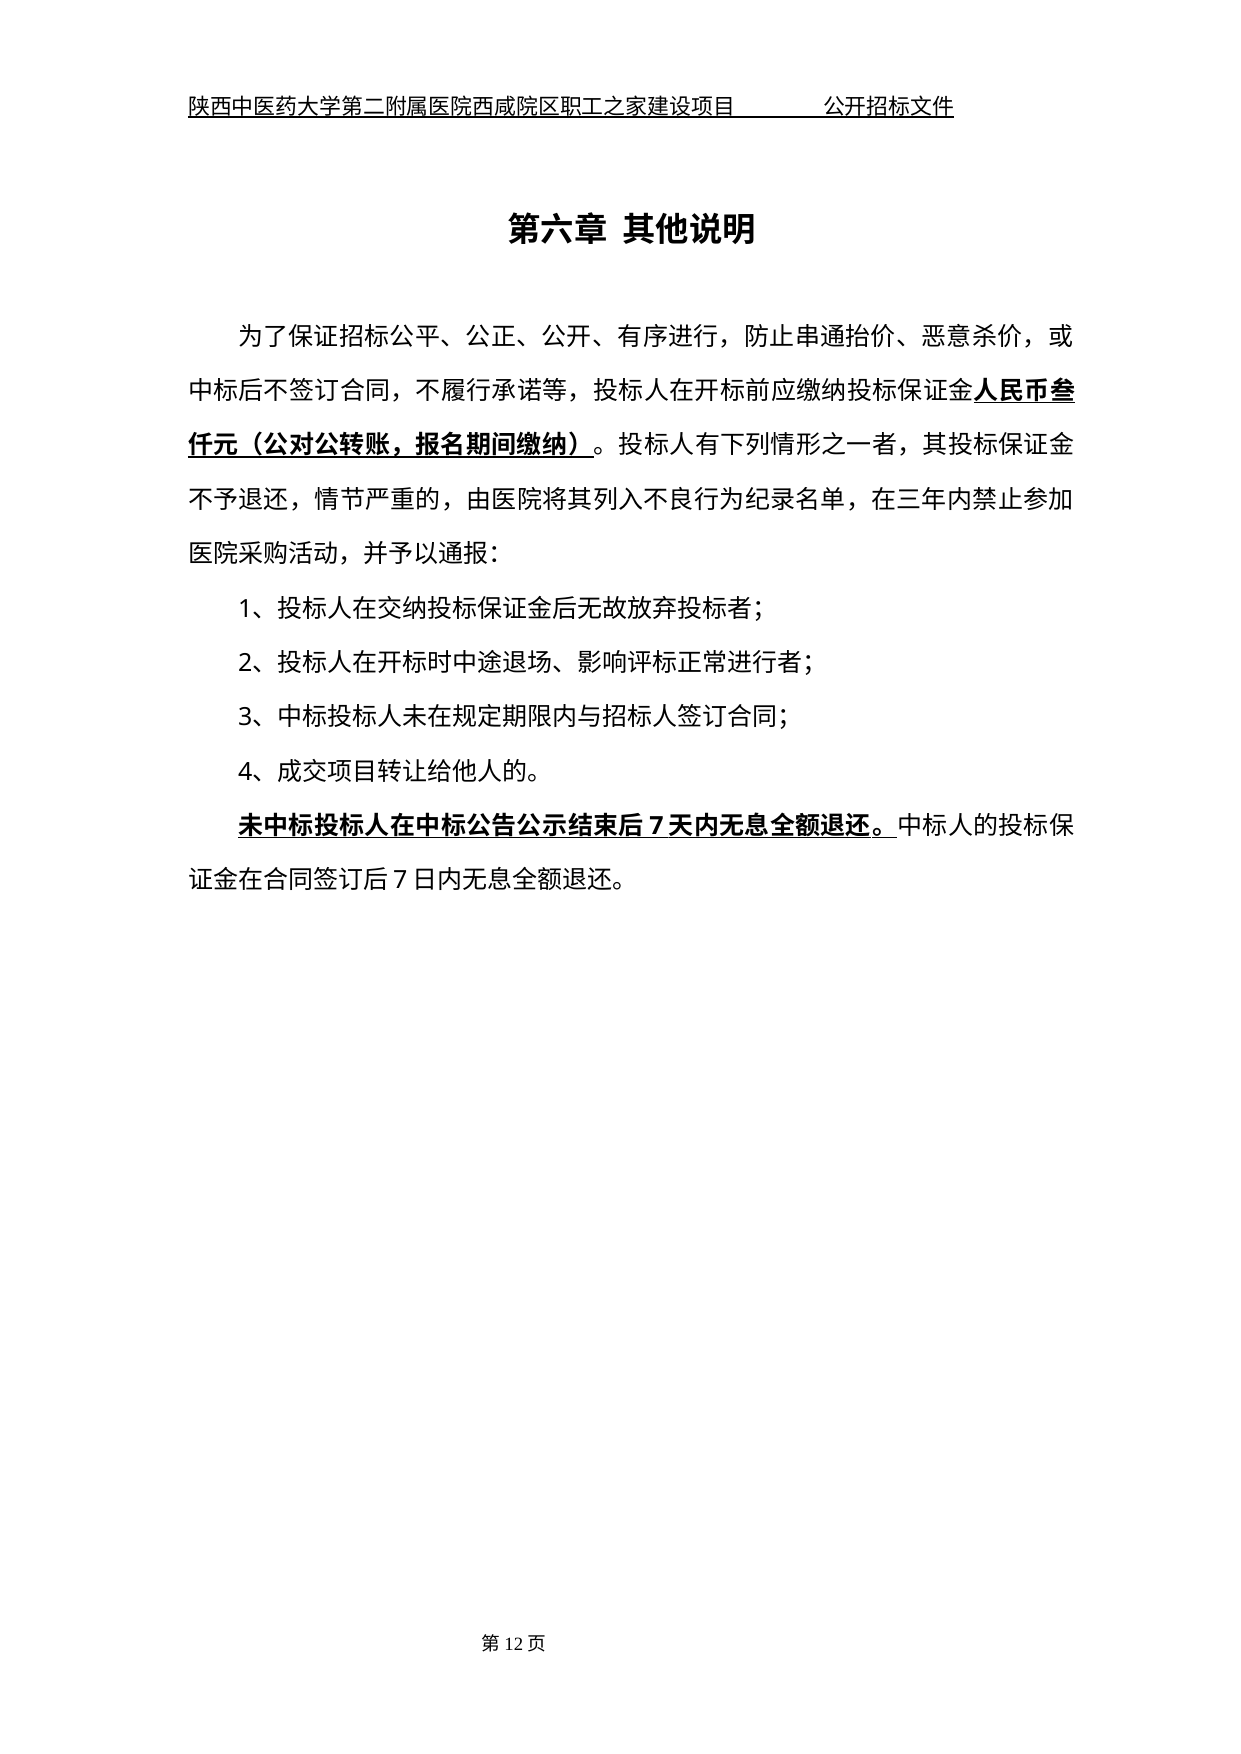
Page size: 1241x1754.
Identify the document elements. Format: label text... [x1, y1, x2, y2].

text 2、投标人在开标时中途退场、影响评标正常进行者； [188, 642, 1075, 679]
text 为了保证招标公平、公正、公开、有序进行，防止串通抬价、恶意杀价，或中标后不签订合同，不履行承诺等，投标人在开标前应缴纳投标保证金人民币叁仟元（公对公转账，报名期间缴纳）。投标人有下列情形之一者，其投标保证金不予退还，情节严重的，由医院将其列入不良行为纪录名单，在三年内禁止参加医院采购活动，并予以通报： [188, 316, 1075, 570]
text 1、投标人在交纳投标保证金后无故放弃投标者； [188, 588, 1075, 624]
list 第六章 其他说明 [188, 194, 1075, 259]
text 未中标投标人在中标公告公示结束后7天内无息全额退还。中标人的投标保证金在合同签订后7日内无息全额退还。 [188, 806, 1075, 896]
text 4、成交项目转让给他人的。 [188, 751, 1075, 787]
text 3、中标投标人未在规定期限内与招标人签订合同； [188, 697, 1075, 733]
